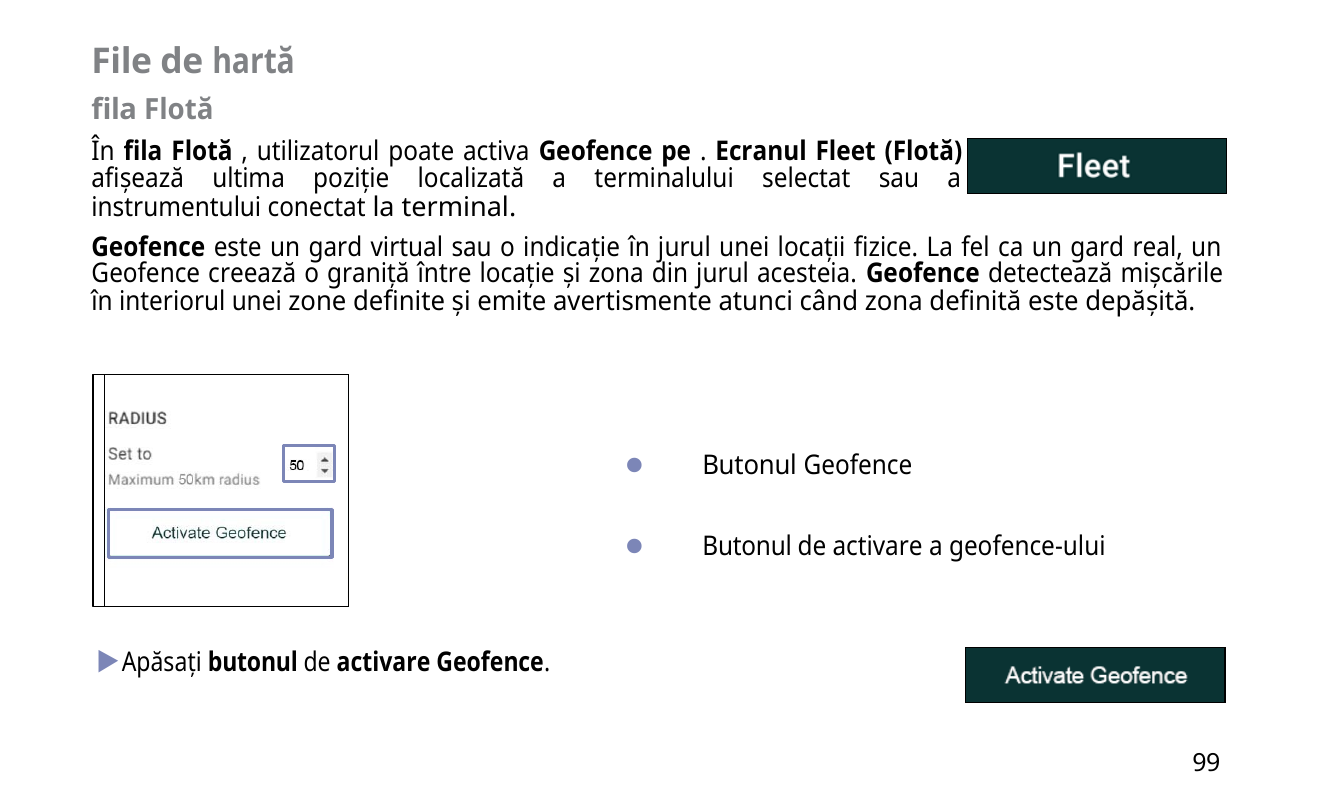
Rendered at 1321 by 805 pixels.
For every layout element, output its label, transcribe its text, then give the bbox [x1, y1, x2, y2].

list Apăsați butonul de activare Geofence. [96, 642, 1258, 679]
list Butonul Geofence [625, 445, 1258, 482]
subtitle File de hartă [91, 35, 1258, 83]
subtitle fila Flotă [91, 88, 1258, 128]
picture [966, 679, 1224, 702]
text În fila Flotă , utilizatorul poate activa Geofence pe . Ecranul Fleet (Flotă) afișează ultima poziție localizată a terminalului selectat sau a instrumentului conectat la terminal. [91, 138, 962, 224]
text Geofence este un gard virtual sau o indicație în jurul unei locații fizice. La fel ca un gard real, un Geofence creează o graniță între locație și zona din jurul acesteia. Geofence detectează mișcările în interiorul unei zone definite și emite avertismente atunci când zona definită este depășită. [91, 234, 1223, 319]
picture [105, 375, 348, 606]
picture [968, 139, 1226, 193]
list Butonul de activare a geofence-ului [625, 526, 1258, 563]
